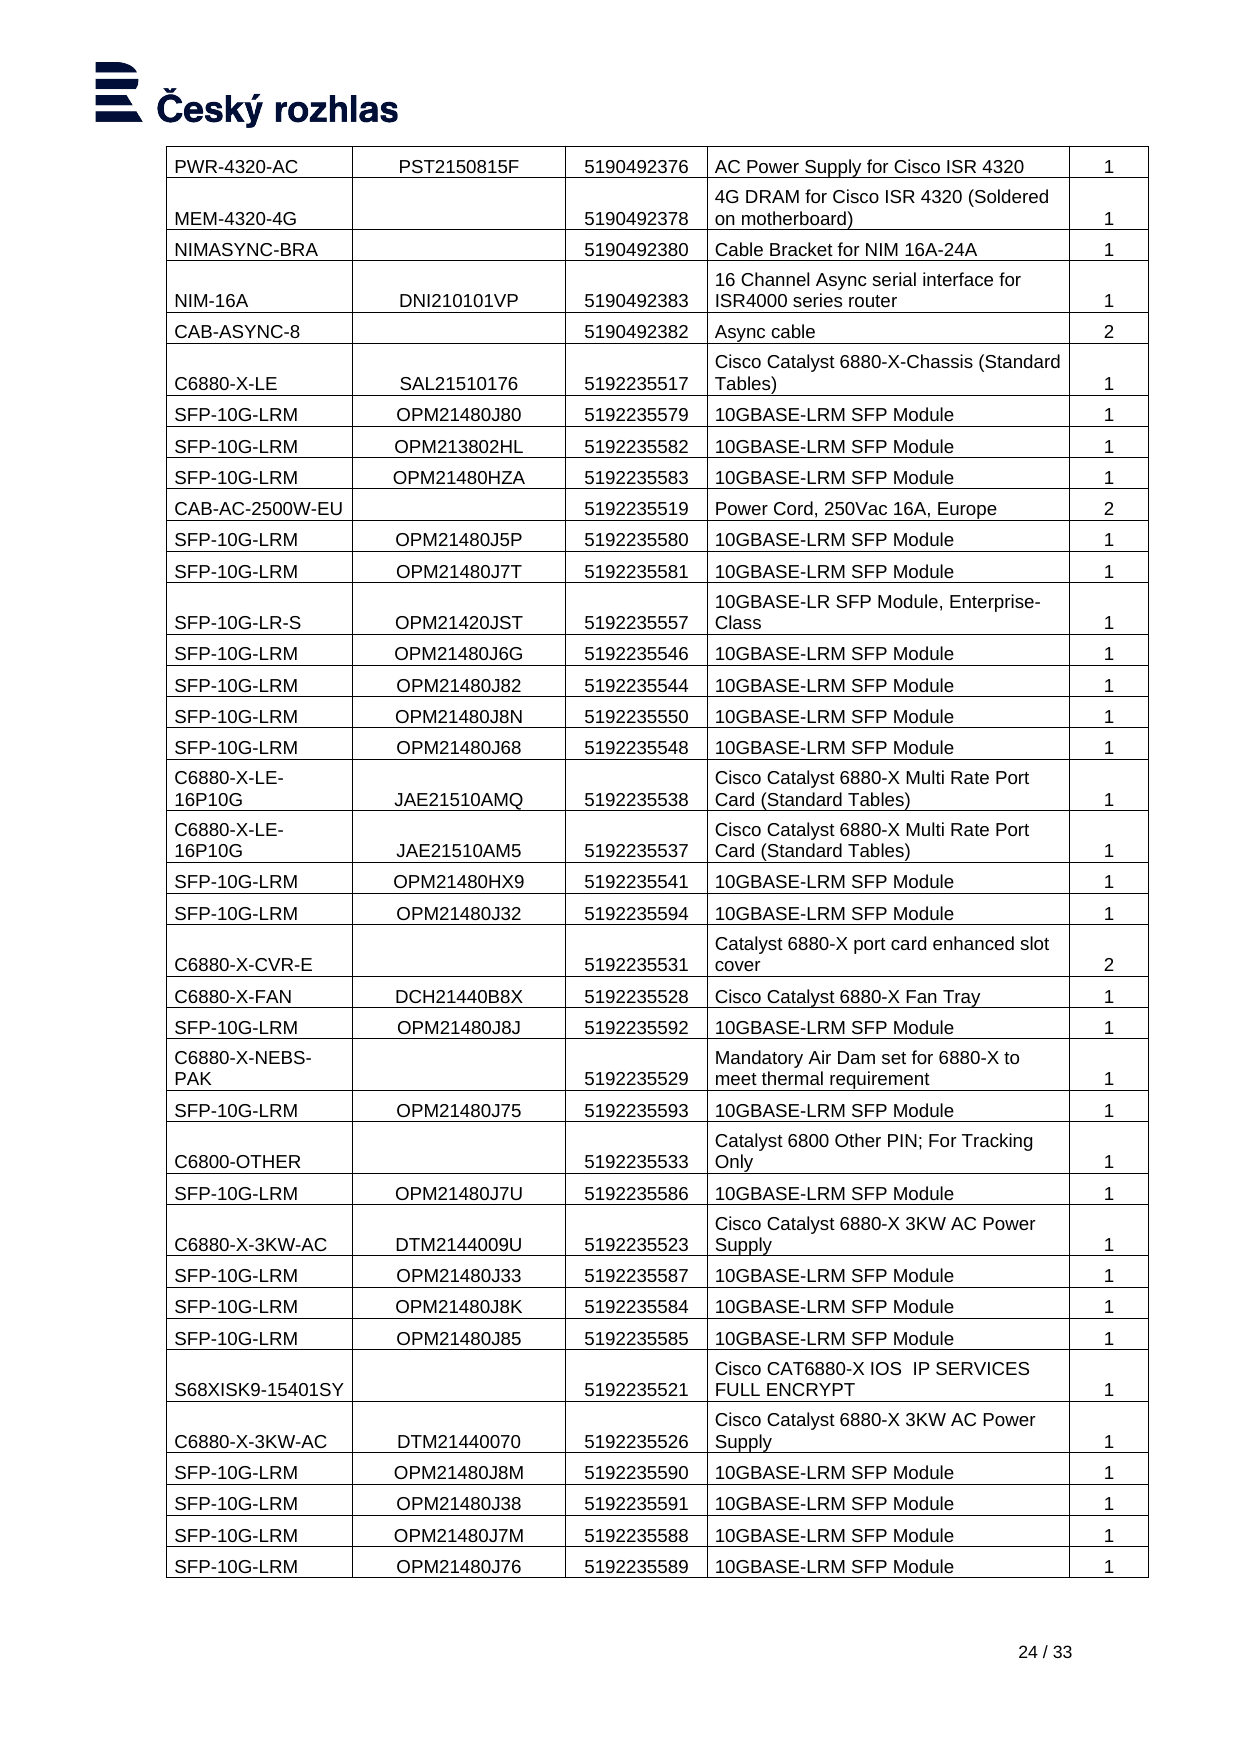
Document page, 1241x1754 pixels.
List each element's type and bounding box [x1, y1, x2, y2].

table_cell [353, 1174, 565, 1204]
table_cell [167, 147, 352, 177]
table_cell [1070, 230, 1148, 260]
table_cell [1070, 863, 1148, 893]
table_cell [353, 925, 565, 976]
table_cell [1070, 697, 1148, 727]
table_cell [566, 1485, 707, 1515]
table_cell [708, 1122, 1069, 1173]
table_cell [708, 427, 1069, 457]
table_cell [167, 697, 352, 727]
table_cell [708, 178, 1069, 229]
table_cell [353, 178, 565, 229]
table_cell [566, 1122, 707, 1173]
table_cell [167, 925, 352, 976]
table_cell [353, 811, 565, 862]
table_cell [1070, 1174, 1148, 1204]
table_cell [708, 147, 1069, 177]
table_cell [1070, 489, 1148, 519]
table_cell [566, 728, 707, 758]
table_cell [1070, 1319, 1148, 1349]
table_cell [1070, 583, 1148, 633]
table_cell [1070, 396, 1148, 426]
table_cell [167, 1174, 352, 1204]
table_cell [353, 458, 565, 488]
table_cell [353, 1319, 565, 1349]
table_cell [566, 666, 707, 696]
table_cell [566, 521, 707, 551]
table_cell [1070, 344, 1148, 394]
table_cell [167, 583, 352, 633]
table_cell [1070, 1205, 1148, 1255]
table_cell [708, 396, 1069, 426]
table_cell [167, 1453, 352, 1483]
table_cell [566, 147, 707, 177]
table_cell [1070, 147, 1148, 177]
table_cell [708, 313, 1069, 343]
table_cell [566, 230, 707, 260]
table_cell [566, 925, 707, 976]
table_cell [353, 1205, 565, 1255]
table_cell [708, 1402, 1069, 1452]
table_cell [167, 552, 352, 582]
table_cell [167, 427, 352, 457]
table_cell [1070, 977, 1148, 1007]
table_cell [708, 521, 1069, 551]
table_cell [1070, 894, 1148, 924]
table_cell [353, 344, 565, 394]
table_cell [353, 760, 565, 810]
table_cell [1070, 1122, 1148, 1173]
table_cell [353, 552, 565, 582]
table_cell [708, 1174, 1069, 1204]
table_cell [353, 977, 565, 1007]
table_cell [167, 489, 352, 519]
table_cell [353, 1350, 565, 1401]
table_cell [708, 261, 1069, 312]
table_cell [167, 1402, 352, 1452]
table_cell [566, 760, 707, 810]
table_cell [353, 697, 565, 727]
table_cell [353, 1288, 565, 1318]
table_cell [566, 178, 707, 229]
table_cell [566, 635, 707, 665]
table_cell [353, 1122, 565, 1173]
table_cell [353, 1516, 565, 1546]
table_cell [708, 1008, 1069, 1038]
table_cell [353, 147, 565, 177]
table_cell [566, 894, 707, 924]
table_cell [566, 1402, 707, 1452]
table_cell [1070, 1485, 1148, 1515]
picture [95, 62, 398, 128]
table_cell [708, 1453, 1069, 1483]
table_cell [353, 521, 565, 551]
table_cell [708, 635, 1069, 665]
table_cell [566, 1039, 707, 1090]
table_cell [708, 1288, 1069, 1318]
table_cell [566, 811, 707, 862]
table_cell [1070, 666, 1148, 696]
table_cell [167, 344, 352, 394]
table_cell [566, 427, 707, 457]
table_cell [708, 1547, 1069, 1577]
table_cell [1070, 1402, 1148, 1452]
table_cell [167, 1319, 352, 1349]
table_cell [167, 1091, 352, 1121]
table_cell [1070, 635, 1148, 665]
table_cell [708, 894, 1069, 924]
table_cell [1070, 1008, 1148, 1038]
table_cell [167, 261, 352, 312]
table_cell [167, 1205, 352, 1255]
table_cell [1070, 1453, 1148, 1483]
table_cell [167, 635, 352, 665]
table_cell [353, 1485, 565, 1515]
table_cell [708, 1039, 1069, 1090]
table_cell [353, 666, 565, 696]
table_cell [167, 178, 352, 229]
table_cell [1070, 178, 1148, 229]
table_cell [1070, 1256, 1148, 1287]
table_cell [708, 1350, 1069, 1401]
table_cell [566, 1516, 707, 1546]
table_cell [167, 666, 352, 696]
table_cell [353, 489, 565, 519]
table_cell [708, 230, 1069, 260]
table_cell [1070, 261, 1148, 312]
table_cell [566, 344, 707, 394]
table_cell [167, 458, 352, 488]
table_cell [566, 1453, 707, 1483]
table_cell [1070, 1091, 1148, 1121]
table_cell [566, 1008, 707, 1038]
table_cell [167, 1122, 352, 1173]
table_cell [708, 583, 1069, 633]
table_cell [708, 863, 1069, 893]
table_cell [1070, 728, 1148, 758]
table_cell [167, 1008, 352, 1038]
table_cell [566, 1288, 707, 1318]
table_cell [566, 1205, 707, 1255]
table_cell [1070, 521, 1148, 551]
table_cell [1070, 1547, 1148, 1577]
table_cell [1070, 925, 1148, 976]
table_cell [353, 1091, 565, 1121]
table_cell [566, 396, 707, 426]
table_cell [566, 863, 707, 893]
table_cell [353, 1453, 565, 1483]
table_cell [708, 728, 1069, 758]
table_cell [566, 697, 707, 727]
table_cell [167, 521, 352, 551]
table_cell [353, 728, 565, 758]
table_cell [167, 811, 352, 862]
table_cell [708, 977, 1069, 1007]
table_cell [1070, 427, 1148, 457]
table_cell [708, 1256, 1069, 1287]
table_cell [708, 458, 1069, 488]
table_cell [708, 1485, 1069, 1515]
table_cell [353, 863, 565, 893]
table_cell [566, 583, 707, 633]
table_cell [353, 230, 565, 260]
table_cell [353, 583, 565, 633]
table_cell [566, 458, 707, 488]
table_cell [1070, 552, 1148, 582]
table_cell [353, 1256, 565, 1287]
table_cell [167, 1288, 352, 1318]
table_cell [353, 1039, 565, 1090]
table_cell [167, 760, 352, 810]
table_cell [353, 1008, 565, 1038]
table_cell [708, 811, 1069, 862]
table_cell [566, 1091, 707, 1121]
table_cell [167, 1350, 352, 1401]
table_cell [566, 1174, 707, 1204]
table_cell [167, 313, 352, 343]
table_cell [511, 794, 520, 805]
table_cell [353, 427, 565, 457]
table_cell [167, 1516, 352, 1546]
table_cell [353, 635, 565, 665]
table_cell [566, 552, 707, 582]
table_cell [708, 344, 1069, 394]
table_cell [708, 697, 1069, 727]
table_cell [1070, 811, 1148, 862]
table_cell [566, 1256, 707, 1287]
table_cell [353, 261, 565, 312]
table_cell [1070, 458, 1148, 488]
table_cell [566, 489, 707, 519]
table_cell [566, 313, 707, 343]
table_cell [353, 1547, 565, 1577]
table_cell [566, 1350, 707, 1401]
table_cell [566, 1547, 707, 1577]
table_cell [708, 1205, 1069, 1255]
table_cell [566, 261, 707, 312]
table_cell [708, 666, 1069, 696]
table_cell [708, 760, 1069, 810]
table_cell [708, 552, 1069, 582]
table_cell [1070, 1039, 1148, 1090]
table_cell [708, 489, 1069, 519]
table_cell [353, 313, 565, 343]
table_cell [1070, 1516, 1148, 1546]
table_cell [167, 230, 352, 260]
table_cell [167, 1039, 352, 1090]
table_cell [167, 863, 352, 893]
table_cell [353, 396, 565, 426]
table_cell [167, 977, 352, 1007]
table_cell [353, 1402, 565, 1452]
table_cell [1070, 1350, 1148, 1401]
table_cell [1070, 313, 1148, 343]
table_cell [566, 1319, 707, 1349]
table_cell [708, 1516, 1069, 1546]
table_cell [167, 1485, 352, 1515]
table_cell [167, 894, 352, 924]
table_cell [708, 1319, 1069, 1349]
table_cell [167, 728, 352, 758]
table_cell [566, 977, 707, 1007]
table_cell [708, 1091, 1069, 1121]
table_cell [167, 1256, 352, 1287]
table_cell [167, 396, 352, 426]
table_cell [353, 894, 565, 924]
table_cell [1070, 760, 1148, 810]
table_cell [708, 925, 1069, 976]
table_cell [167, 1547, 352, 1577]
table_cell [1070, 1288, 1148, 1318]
